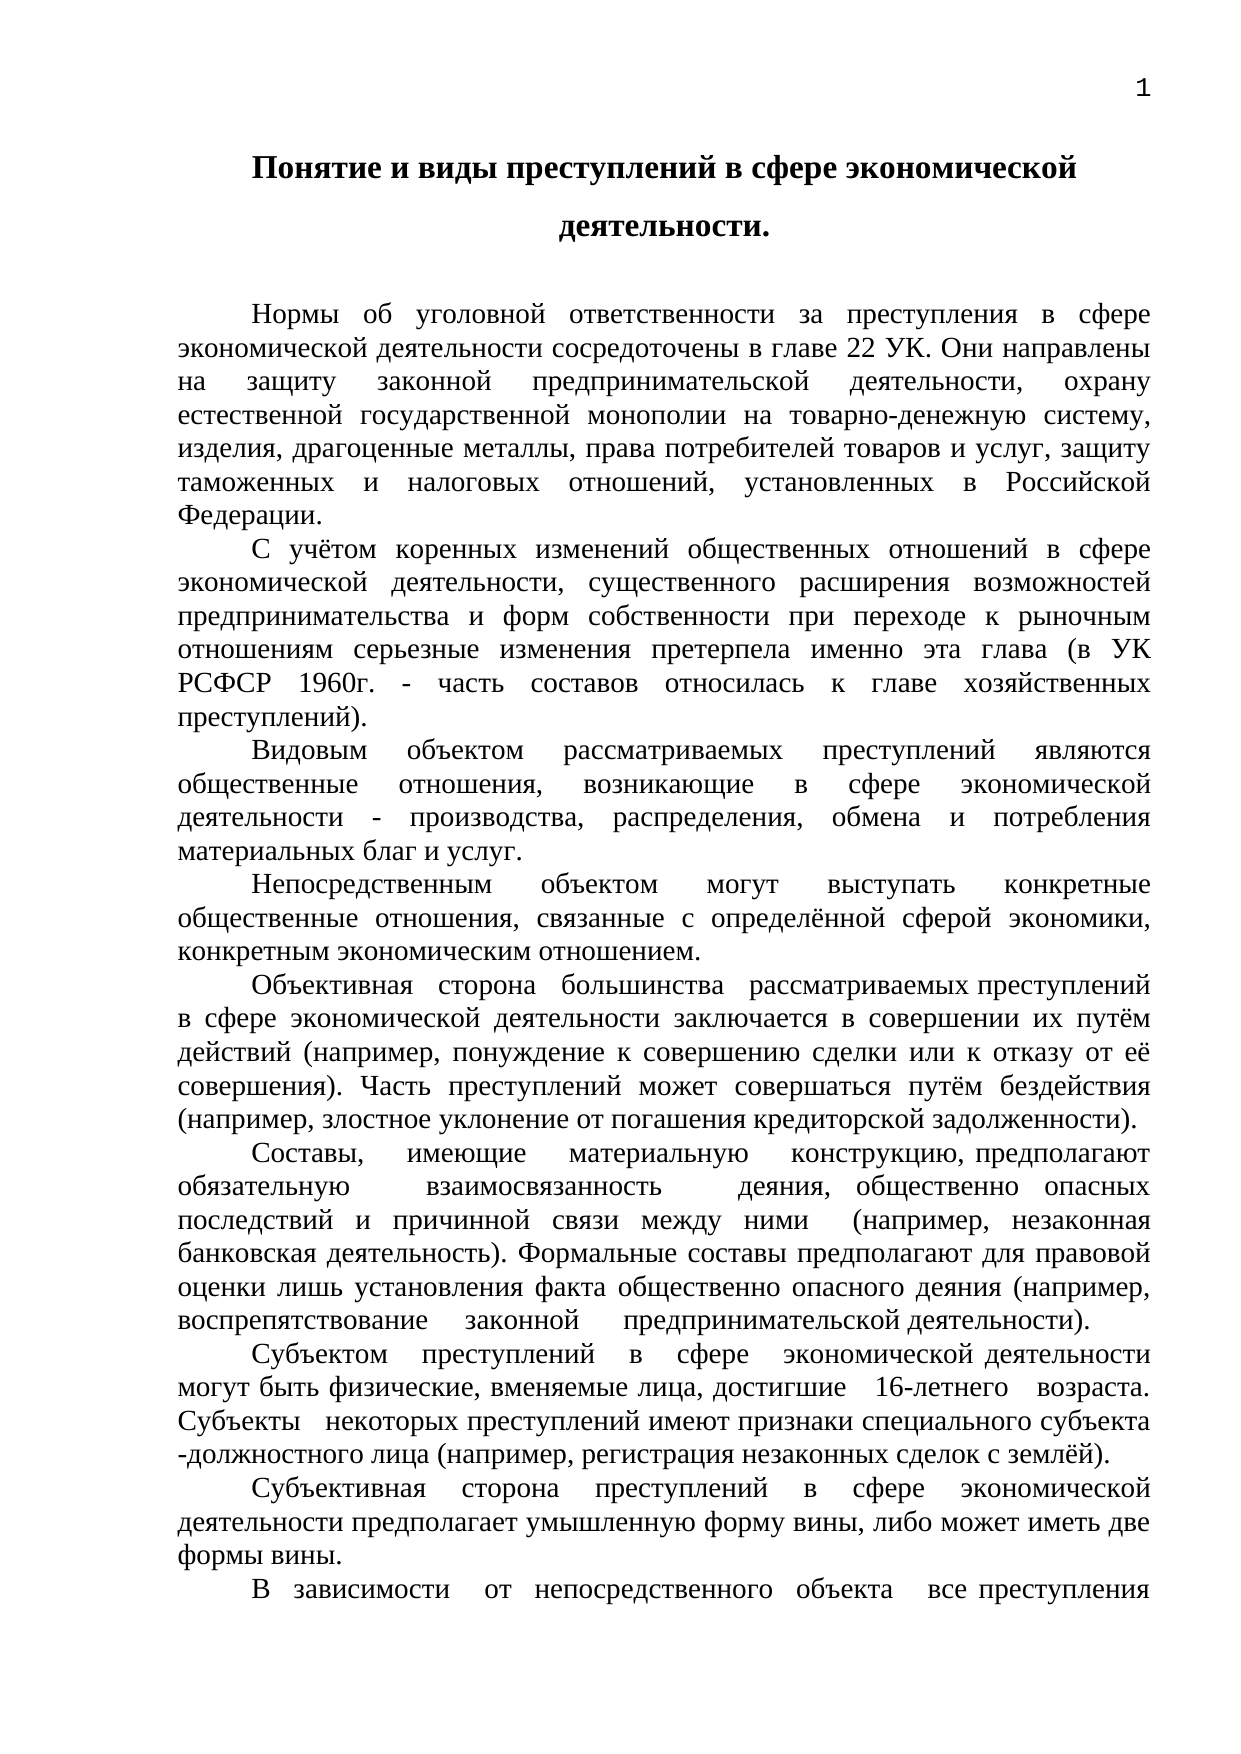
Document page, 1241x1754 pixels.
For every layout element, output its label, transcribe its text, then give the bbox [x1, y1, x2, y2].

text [177, 1571, 1152, 1604]
text Составы, имеющие материальную конструкцию, предполагают обязательную взаимосвязанность деяния, общественно опасных последствий и причинной связи между ними (например, незаконная банковская деятельность). Формальные составы предполагают для правовой оценки лишь установления факта общественно опасного деяния (например, воспрепятствование законной предпринимательской деятельности). [177, 1135, 1152, 1336]
subtitle Понятие и виды преступлений в сфере экономической деятельности. [177, 148, 1152, 243]
text Объективная сторона большинства рассматриваемых преступлений в сфере экономической деятельности заключается в совершении их путём действий (например, понуждение к совершению сделки или к отказу от её совершения). Часть преступлений может совершаться путём бездействия (например, злостное уклонение от погашения кредиторской задолженности). [177, 967, 1152, 1135]
text Субъективная сторона преступлений в сфере экономической деятельности предполагает умышленную форму вины, либо может иметь две формы вины. [177, 1470, 1152, 1571]
text Нормы об уголовной ответственности за преступления в сфере экономической деятельности сосредоточены в главе 22 УК. Они направлены на защиту законной предпринимательской деятельности, охрану естественной государственной монополии на товарно-денежную систему, изделия, драгоценные металлы, права потребителей товаров и услуг, защиту таможенных и налоговых отношений, установленных в Российской Федерации. [177, 296, 1152, 531]
text Непосредственным объектом могут выступать конкретные общественные отношения, связанные с определённой сферой экономики, конкретным экономическим отношением. [177, 866, 1152, 967]
text С учётом коренных изменений общественных отношений в сфере экономической деятельности, существенного расширения возможностей предпринимательства и форм собственности при переходе к рыночным отношениям серьезные изменения претерпела именно эта глава (в УК РСФСР 1960г. - часть составов относилась к главе хозяйственных преступлений). [177, 531, 1152, 732]
text Субъектом преступлений в сфере экономической деятельности могут быть физические, вменяемые лица, достигшие 16-летнего возраста. Субъекты некоторых преступлений имеют признаки специального субъекта -должностного лица (например, регистрация незаконных сделок с землёй). [177, 1336, 1152, 1470]
text Видовым объектом рассматриваемых преступлений являются общественные отношения, возникающие в сфере экономической деятельности - производства, распределения, обмена и потребления материальных благ и услуг. [177, 732, 1152, 866]
